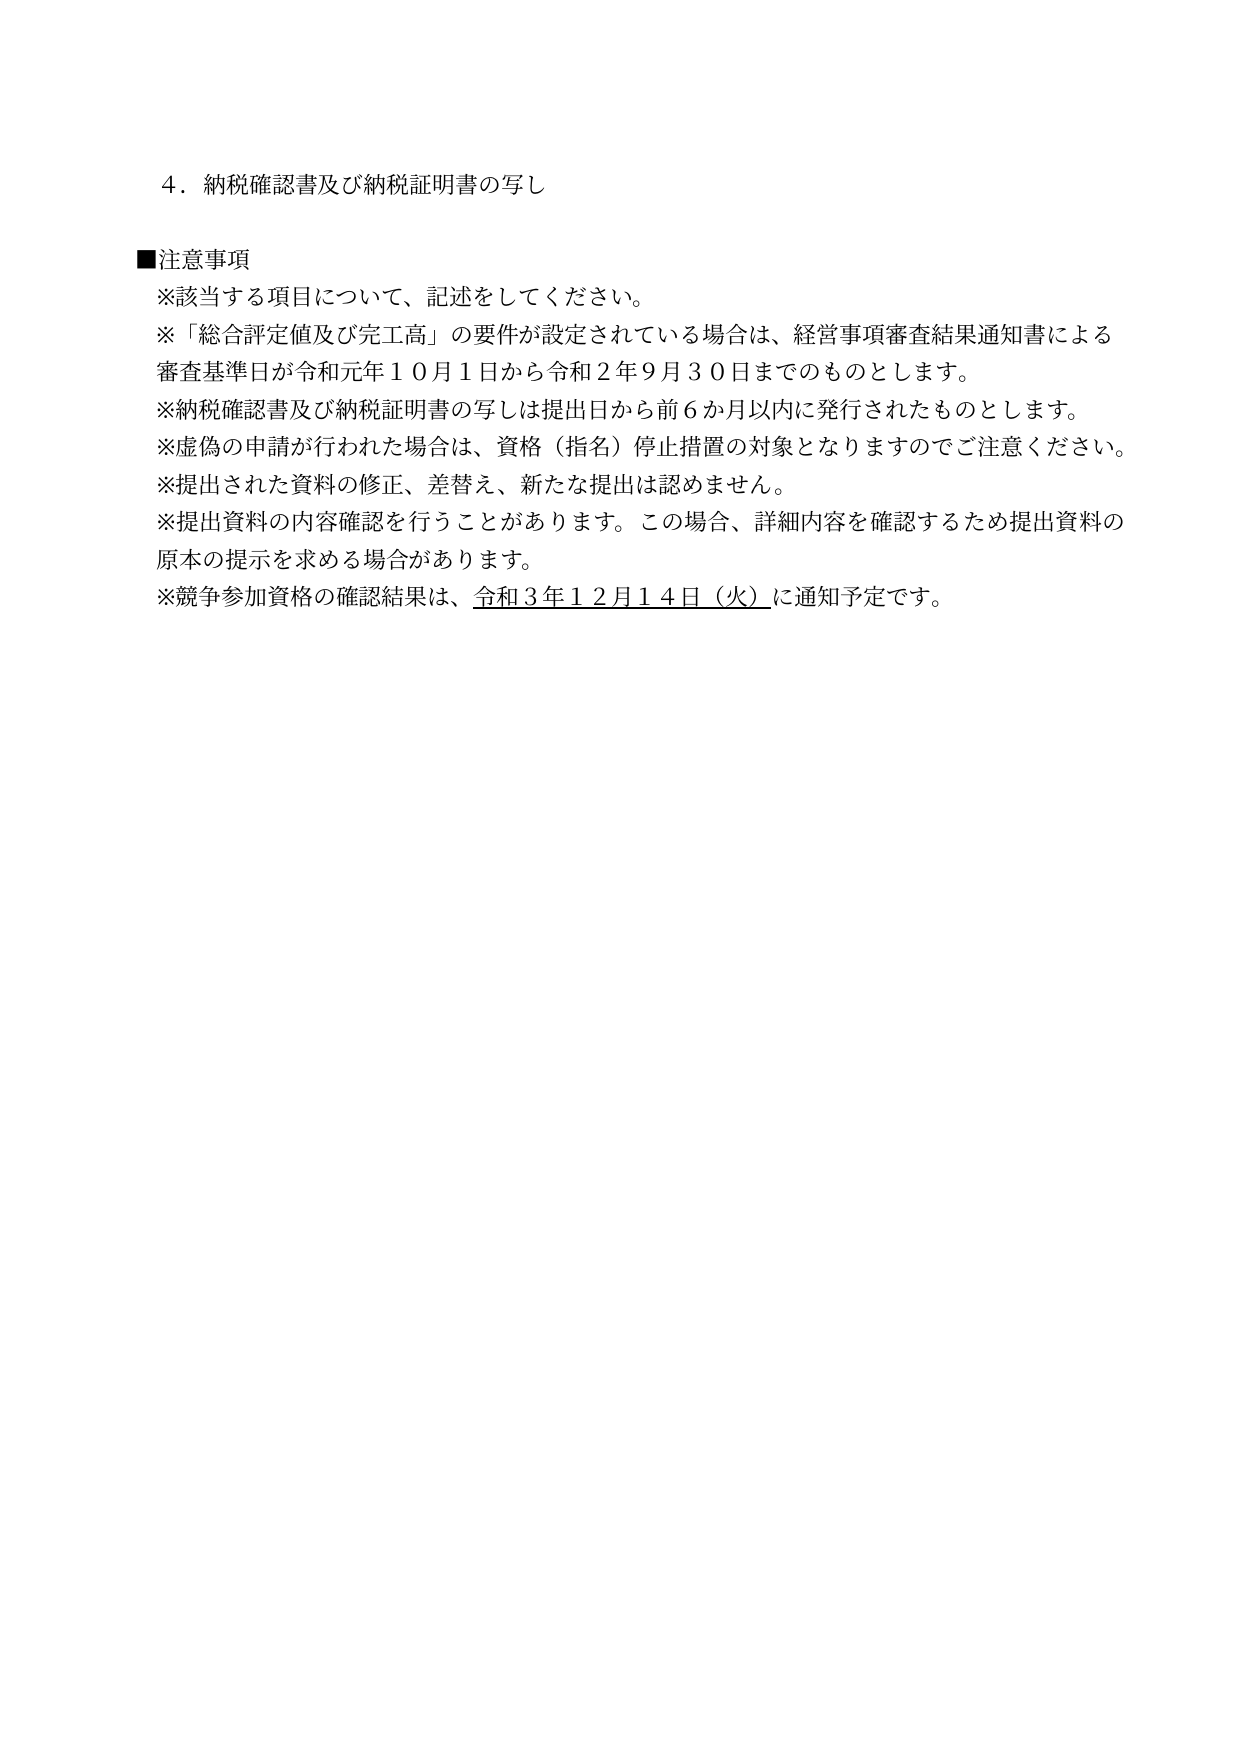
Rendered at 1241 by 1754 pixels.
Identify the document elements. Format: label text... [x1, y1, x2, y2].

text ※提出された資料の修正、差替え、新たな提出は認めません。 [157, 464, 1128, 502]
list 納税確認書及び納税証明書の写し [157, 164, 1128, 202]
text ※「総合評定値及び完工高」の要件が設定されている場合は、経営事項審査結果通知書による審査基準日が令和元年１０月１日から令和２年９月３０日までのものとします。 [156, 314, 1128, 389]
text ※競争参加資格の確認結果は、令和３年１２月１４日（火）に通知予定です。 [157, 577, 1128, 614]
text ※該当する項目について、記述をしてください。 [157, 277, 1128, 314]
text ※納税確認書及び納税証明書の写しは提出日から前６か月以内に発行されたものとします。 [156, 389, 1128, 427]
text ※虚偽の申請が行われた場合は、資格（指名）停止措置の対象となりますのでご注意ください。 [157, 427, 1128, 464]
text ※提出資料の内容確認を行うことがあります。この場合、詳細内容を確認するため提出資料の原本の提示を求める場合があります。 [157, 502, 1128, 577]
text ■注意事項 [112, 239, 1128, 277]
